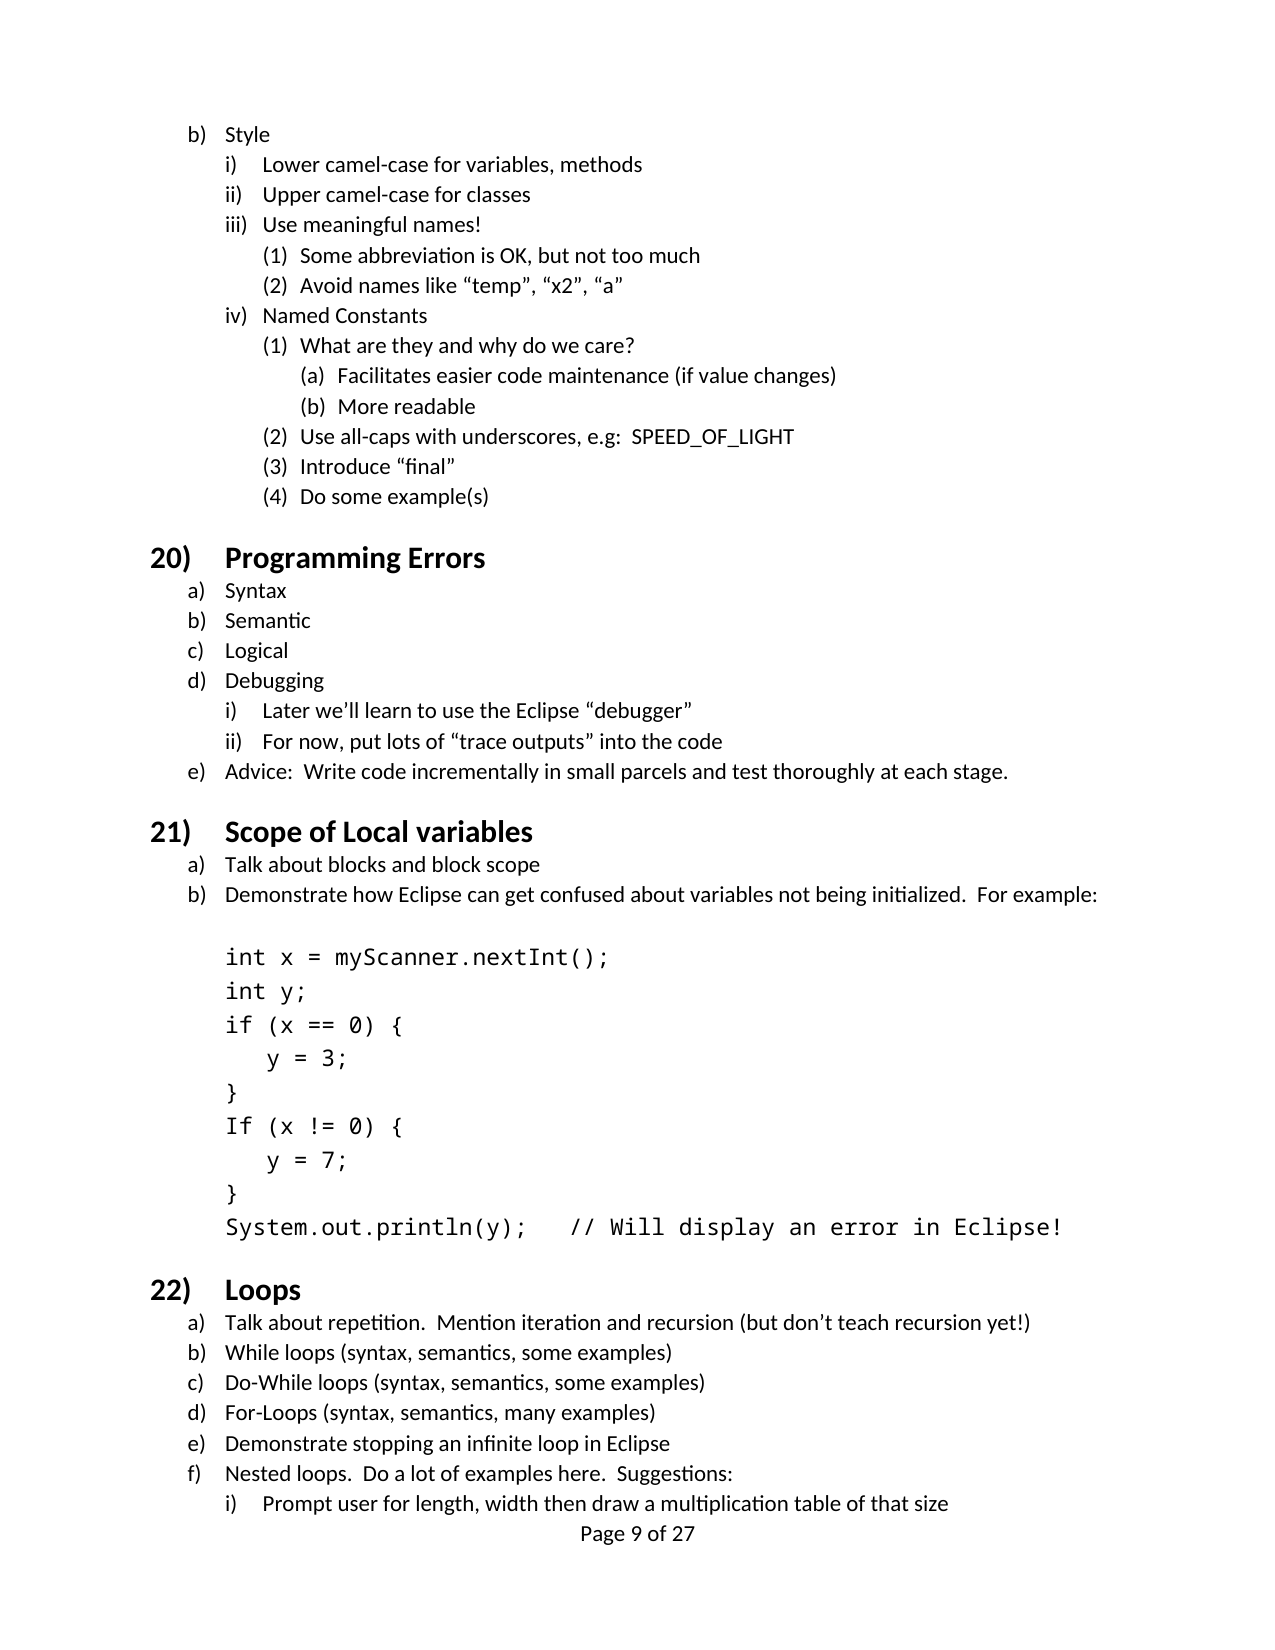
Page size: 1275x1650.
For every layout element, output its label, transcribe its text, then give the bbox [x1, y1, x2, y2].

list Do-While loops (syntax, semantics, some examples) [187, 1368, 1125, 1396]
text int y; [225, 975, 1125, 1006]
list Prompt user for length, width then draw a multiplication table of that size [225, 1489, 1125, 1517]
list Talk about blocks and block scope [187, 850, 1125, 878]
text If (x != 0) { [225, 1110, 1125, 1141]
list Named Constants [225, 301, 1125, 329]
list More readable [300, 392, 1125, 420]
list Use meaningful names! [225, 211, 1125, 239]
list Demonstrate how Eclipse can get confused about variables not being initialized. For example: [187, 881, 1125, 909]
list Do some example(s) [262, 482, 1125, 511]
text System.out.println(y); // Will display an error in Eclipse! [225, 1211, 1125, 1242]
list Semantic [187, 606, 1125, 634]
subtitle Programming Errors [150, 538, 1125, 576]
list Later we’ll learn to use the Eclipse “debugger” [225, 697, 1125, 725]
text } [225, 1177, 1125, 1208]
list Logical [187, 636, 1125, 664]
list Some abbreviation is OK, but not too much [262, 241, 1125, 269]
list What are they and why do we care? [262, 331, 1125, 359]
text int x = myScanner.nextInt(); [225, 941, 1125, 972]
list Style [187, 120, 1125, 148]
list Facilitates easier code maintenance (if value changes) [300, 362, 1125, 390]
list Nested loops. Do a lot of examples here. Suggestions: [187, 1459, 1125, 1487]
text if (x == 0) { [225, 1008, 1125, 1040]
list Introduce “final” [262, 452, 1125, 480]
text y = 3; [225, 1042, 1125, 1073]
list Demonstrate stopping an infinite loop in Eclipse [187, 1429, 1125, 1457]
text } [225, 1076, 1125, 1107]
list Syntax [187, 576, 1125, 604]
list Lower camel-case for variables, methods [225, 150, 1125, 178]
list Advice: Write code incrementally in small parcels and test thoroughly at each stage. [187, 757, 1125, 785]
list Avoid names like “temp”, “x2”, “a” [262, 271, 1125, 299]
list Debugging [187, 666, 1125, 694]
list While loops (syntax, semantics, some examples) [187, 1338, 1125, 1366]
subtitle Loops [150, 1270, 1125, 1308]
subtitle Scope of Local variables [150, 812, 1125, 850]
list Upper camel-case for classes [225, 180, 1125, 208]
list Talk about repetition. Mention iteration and recursion (but don’t teach recursion yet!) [187, 1308, 1125, 1336]
list For-Loops (syntax, semantics, many examples) [187, 1398, 1125, 1427]
list For now, put lots of “trace outputs” into the code [225, 727, 1125, 755]
text y = 7; [225, 1143, 1125, 1175]
list Use all-caps with underscores, e.g: SPEED_OF_LIGHT [262, 422, 1125, 450]
